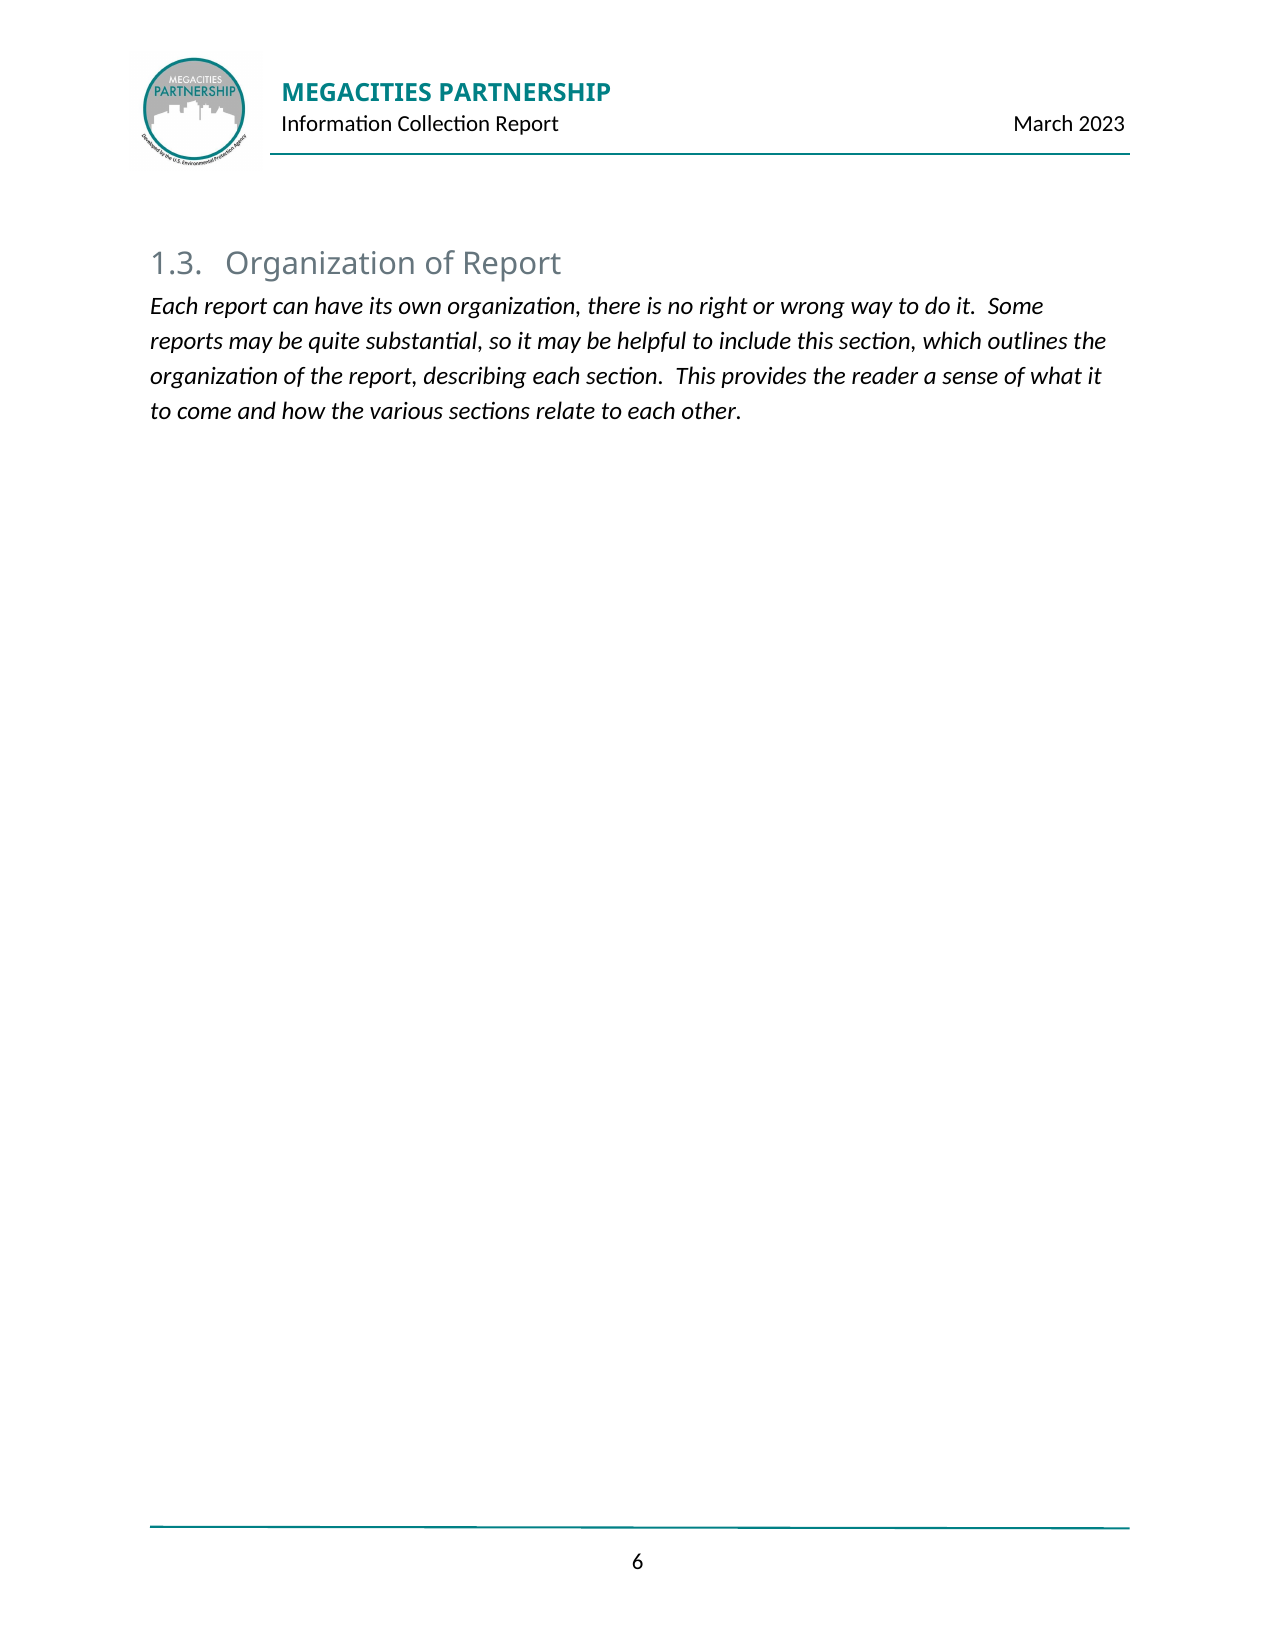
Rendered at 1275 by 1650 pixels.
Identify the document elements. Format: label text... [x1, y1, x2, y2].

subtitle Organization of Report [150, 241, 1125, 284]
text Each report can have its own organization, there is no right or wrong way to do it. Some reports may be quite substantial, so it may be helpful to include this section, which outlines the organization of the report, describing each section. This provides the reader a sense of what it to come and how the various sections relate to each other. [150, 290, 1125, 426]
picture [129, 51, 263, 171]
